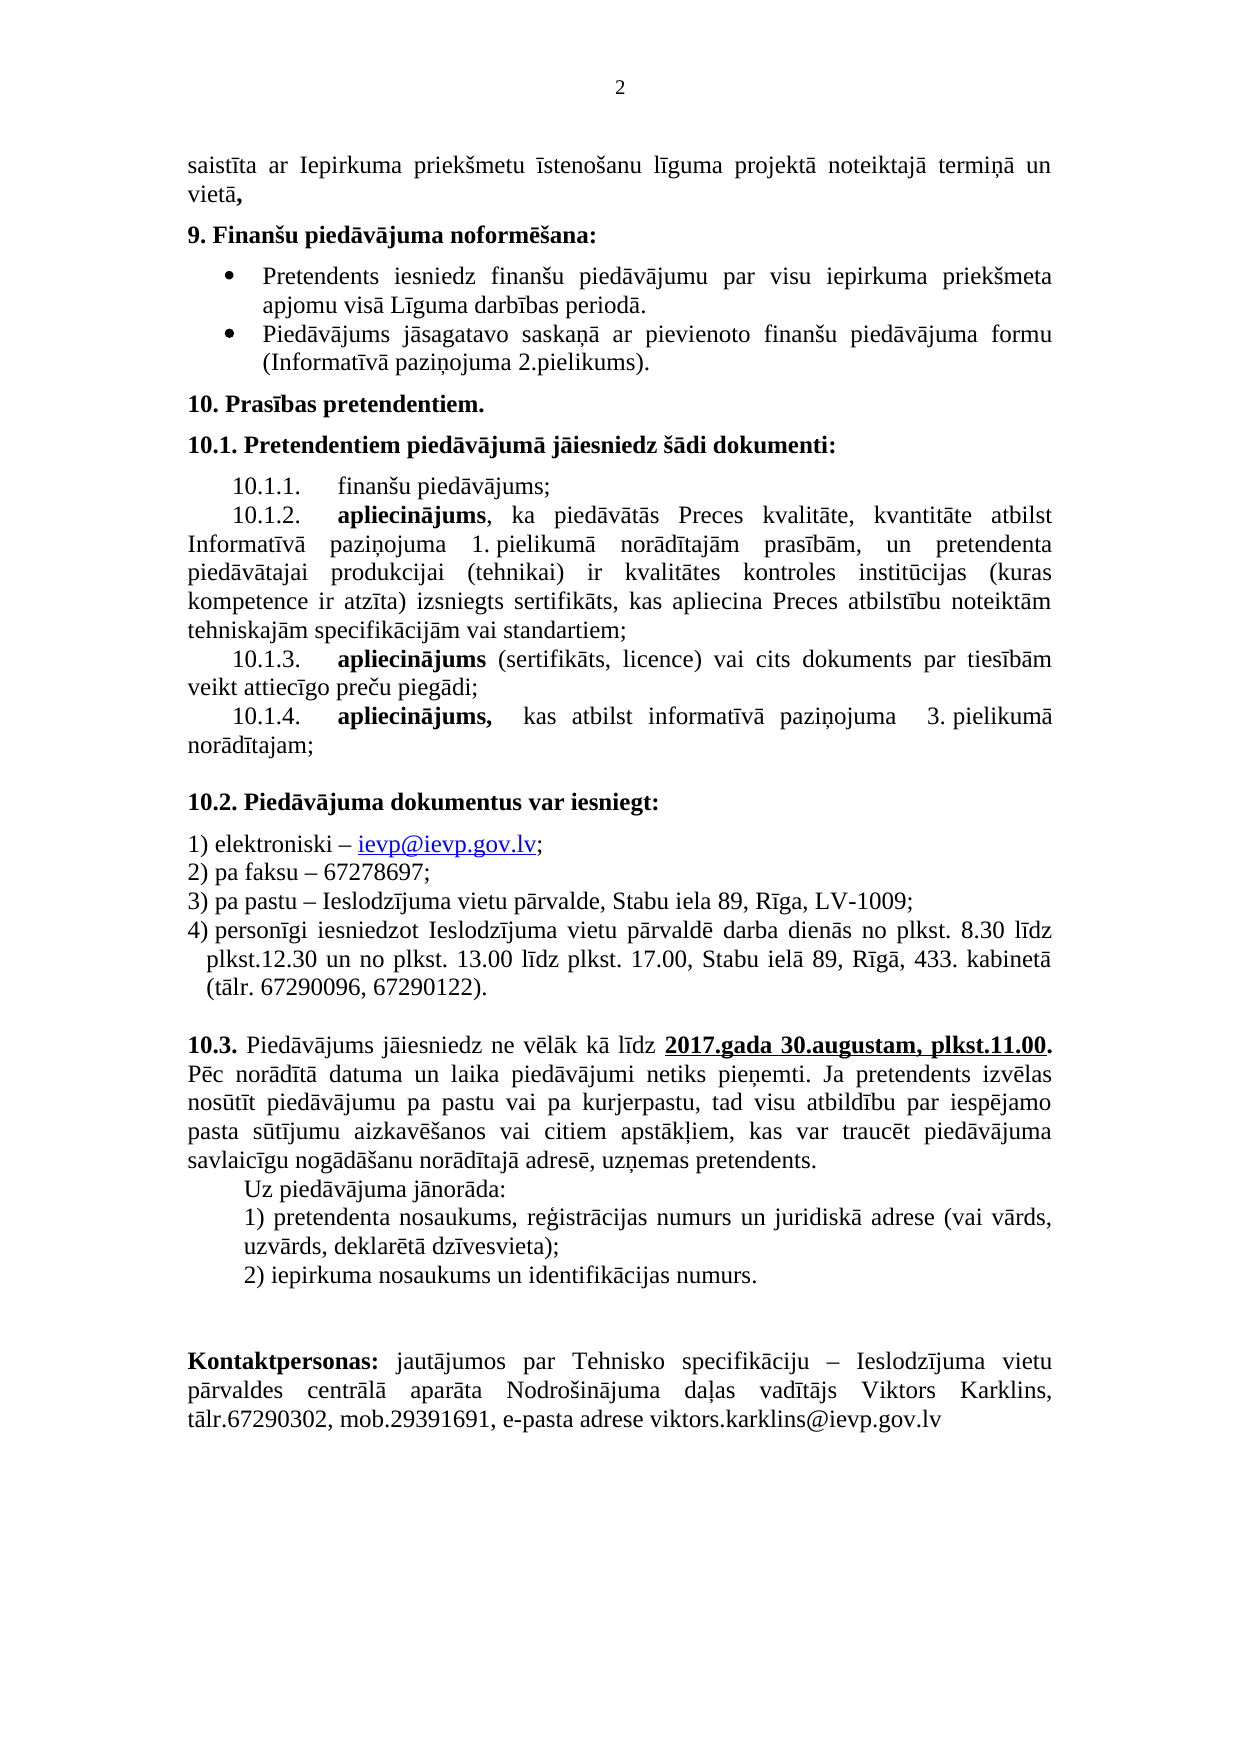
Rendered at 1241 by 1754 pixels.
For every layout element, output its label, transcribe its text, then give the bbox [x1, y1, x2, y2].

text 1) pretendenta nosaukums, reģistrācijas numurs un juridiskā adrese (vai vārds, uzvārds, deklarētā dzīvesvieta); [244, 1202, 1053, 1260]
list Pretendents iesniedz finanšu piedāvājumu par visu iepirkuma priekšmeta apjomu visā Līguma darbības periodā. [225, 261, 1053, 319]
text Uz piedāvājuma jānorāda: [187, 1174, 1053, 1202]
text Kontaktpersonas: jautājumos par Tehnisko specifikāciju – Ieslodzījuma vietu pārvaldes centrālā aparāta Nodrošinājuma daļas vadītājs Viktors Karklins, tālr.67290302, mob.29391691, e-pasta adrese viktors.karklins@ievp.gov.lv [187, 1346, 1053, 1432]
list apliecinājums, kas atbilst informatīvā paziņojuma 3. pielikumā norādītajam; [187, 701, 1053, 759]
list apliecinājums (sertifikāts, licence) vai cits dokuments par tiesībām veikt attiecīgo preču piegādi; [187, 644, 1053, 701]
text 9. Finanšu piedāvājuma noformēšana: [187, 220, 1053, 249]
text 4) personīgi iesniedzot Ieslodzījuma vietu pārvaldē darba dienās no plkst. 8.30 līdz plkst.12.30 un no plkst. 13.00 līdz plkst. 17.00, Stabu ielā 89, Rīgā, 433. kabinetā (tālr. 67290096, 67290122). [187, 915, 1053, 1001]
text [187, 150, 1053, 207]
text 10.2. Piedāvājuma dokumentus var iesniegt: [187, 787, 1053, 816]
list finanšu piedāvājums; [187, 471, 1053, 500]
text 2) pa faksu – 67278697; [187, 857, 1053, 886]
text 2) iepirkuma nosaukums un identifikācijas numurs. [244, 1260, 1053, 1289]
text 1) elektroniski – ievp@ievp.gov.lv; [187, 829, 1053, 857]
text 3) pa pastu – Ieslodzījuma vietu pārvalde, Stabu iela 89, Rīga, LV-1009; [187, 886, 1053, 915]
text 10. Prasības pretendentiem. [187, 389, 1053, 417]
list apliecinājums, ka piedāvātās Preces kvalitāte, kvantitāte atbilst Informatīvā paziņojuma 1. pielikumā norādītajām prasībām, un pretendenta piedāvātajai produkcijai (tehnikai) ir kvalitātes kontroles institūcijas (kuras kompetence ir atzīta) izsniegts sertifikāts, kas apliecina Preces atbilstību noteiktām tehniskajām specifikācijām vai standartiem; [187, 500, 1053, 644]
text 10.3. Piedāvājums jāiesniedz ne vēlāk kā līdz 2017.gada 30.augustam, plkst.11.00. Pēc norādītā datuma un laika piedāvājumi netiks pieņemti. Ja pretendents izvēlas nosūtīt piedāvājumu pa pastu vai pa kurjerpastu, tad visu atbildību par iespējamo pasta sūtījumu aizkavēšanos vai citiem apstākļiem, kas var traucēt piedāvājuma savlaicīgu nogādāšanu norādītajā adresē, uzņemas pretendents. [187, 1030, 1053, 1174]
list Piedāvājums jāsagatavo saskaņā ar pievienoto finanšu piedāvājuma formu (Informatīvā paziņojuma 2.pielikums). [225, 319, 1053, 376]
text 10.1. Pretendentiem piedāvājumā jāiesniedz šādi dokumenti: [187, 430, 1053, 459]
